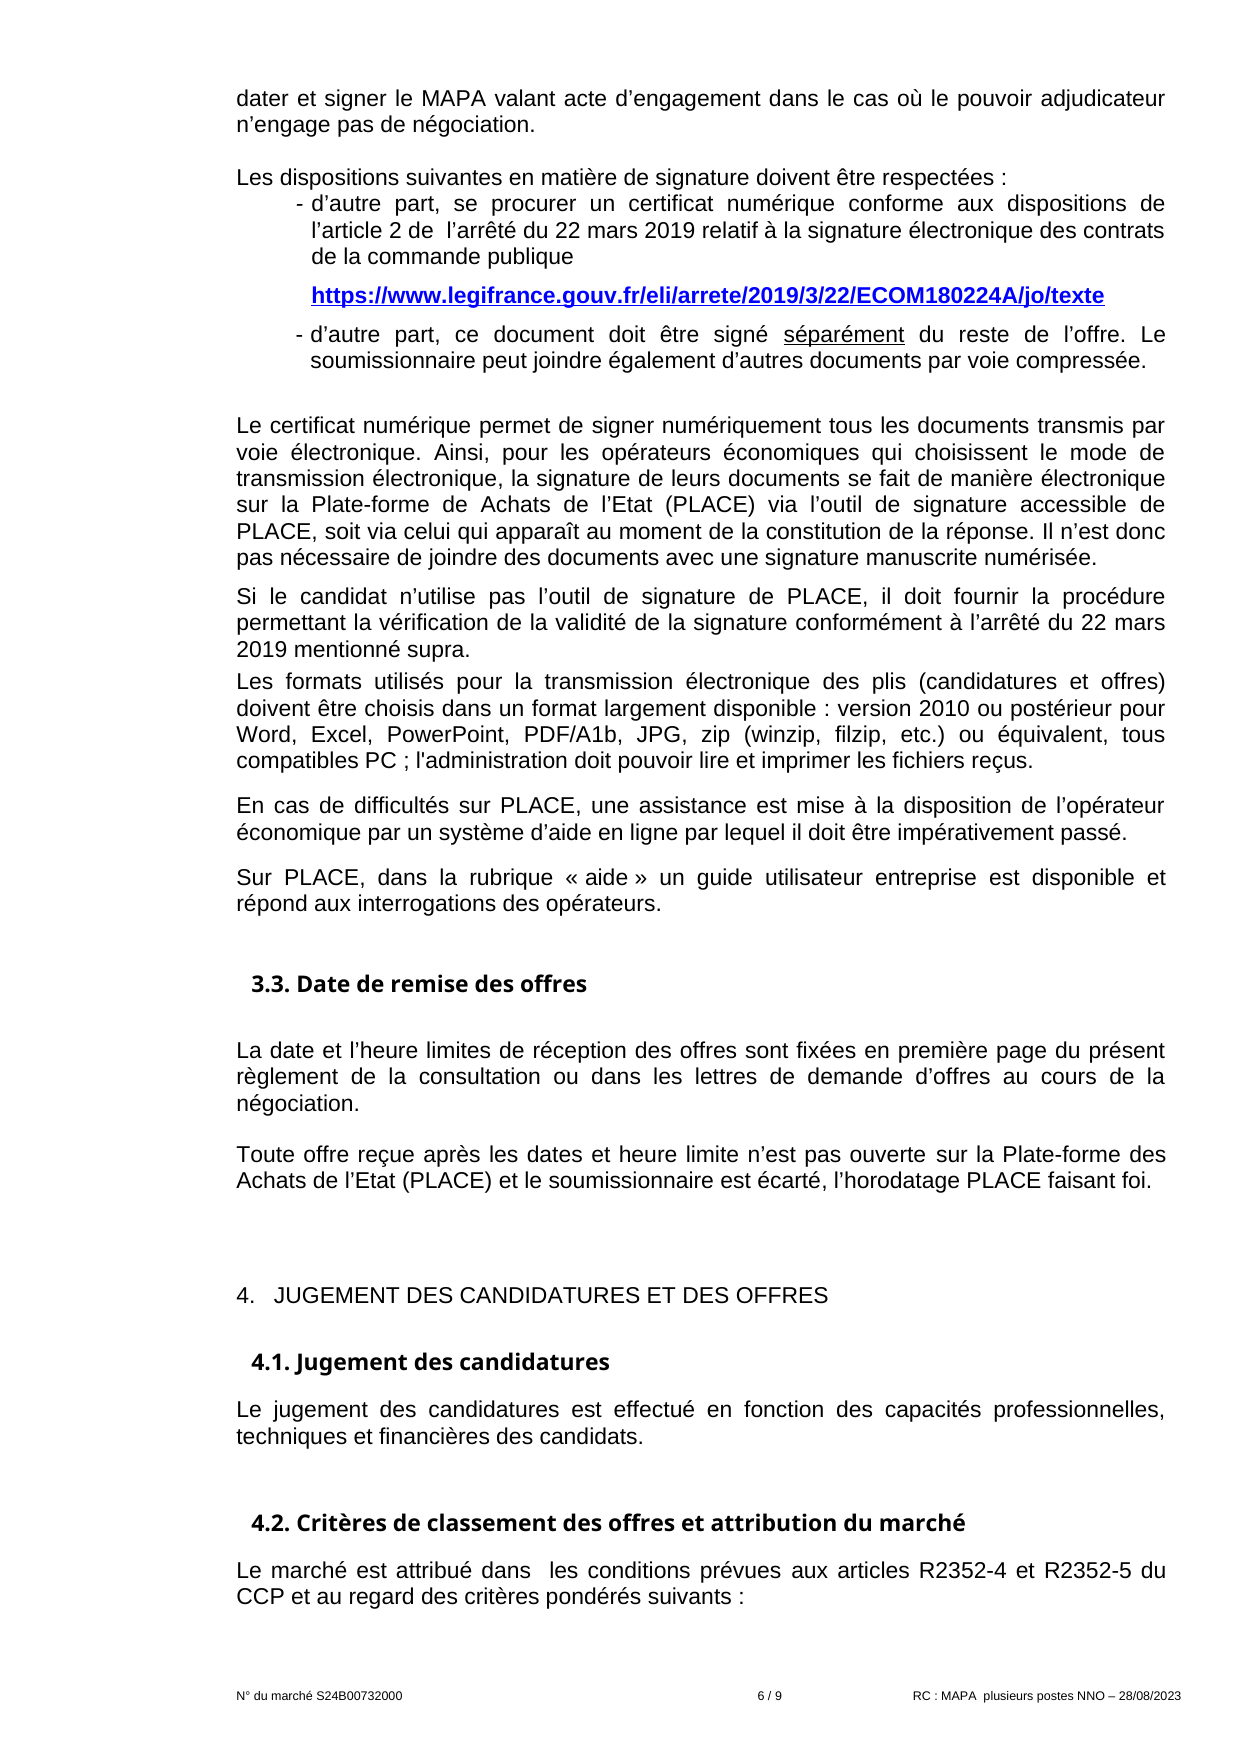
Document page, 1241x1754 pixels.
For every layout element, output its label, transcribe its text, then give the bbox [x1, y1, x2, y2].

text https://www.legifrance.gouv.fr/eli/arrete/2019/3/22/ECOM180224A/jo/texte [311, 282, 1166, 308]
text La date et l’heure limites de réception des offres sont fixées en première page du présent règlement de la consultation ou dans les lettres de demande d’offres au cours de la négociation. [236, 1037, 1166, 1116]
subtitle Jugement des candidatures [251, 1346, 1166, 1377]
list d’autre part, ce document doit être signé séparément du reste de l’offre. Le soumissionnaire peut joindre également d’autres documents par voie compressée. [295, 321, 1166, 373]
subtitle Critères de classement des offres et attribution du marché [251, 1507, 1166, 1538]
list d’autre part, se procurer un certificat numérique conforme aux dispositions de l’article 2 de l’arrêté du 22 mars 2019 relatif à la signature électronique des contrats de la commande publique [295, 190, 1166, 269]
text Toute offre reçue après les dates et heure limite n’est pas ouverte sur la Plate-forme des Achats de l’Etat (PLACE) et le soumissionnaire est écarté, l’horodatage PLACE faisant foi. [236, 1141, 1166, 1193]
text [236, 85, 1166, 138]
text Le marché est attribué dans les conditions prévues aux articles R2352-4 et R2352-5 du CCP et au regard des critères pondérés suivants : [236, 1557, 1166, 1609]
text Si le candidat n’utilise pas l’outil de signature de PLACE, il doit fournir la procédure permettant la vérification de la validité de la signature conformément à l’arrêté du 22 mars 2019 mentionné supra. [236, 583, 1166, 662]
text Le certificat numérique permet de signer numériquement tous les documents transmis par voie électronique. Ainsi, pour les opérateurs économiques qui choisissent le mode de transmission électronique, la signature de leurs documents se fait de manière électronique sur la Plate-forme de Achats de l’Etat (PLACE) via l’outil de signature accessible de PLACE, soit via celui qui apparaît au moment de la constitution de la réponse. Il n’est donc pas nécessaire de joindre des documents avec une signature manuscrite numérisée. [236, 412, 1166, 571]
text Le jugement des candidatures est effectué en fonction des capacités professionnelles, techniques et financières des candidats. [236, 1396, 1166, 1449]
subtitle jugement des CANDIDATURES ET DES OFFRES [236, 1282, 1166, 1309]
text Les dispositions suivantes en matière de signature doivent être respectées : [236, 164, 1166, 190]
text Les formats utilisés pour la transmission électronique des plis (candidatures et offres) doivent être choisis dans un format largement disponible : version 2010 ou postérieur pour Word, Excel, PowerPoint, PDF/A1b, JPG, zip (winzip, filzip, etc.) ou équivalent, tous compatibles PC ; l'administration doit pouvoir lire et imprimer les fichiers reçus. [236, 668, 1166, 774]
text En cas de difficultés sur PLACE, une assistance est mise à la disposition de l’opérateur économique par un système d’aide en ligne par lequel il doit être impérativement passé. [236, 792, 1166, 845]
text Sur PLACE, dans la rubrique « aide » un guide utilisateur entreprise est disponible et répond aux interrogations des opérateurs. [236, 864, 1166, 917]
subtitle Date de remise des offres [251, 968, 1166, 999]
